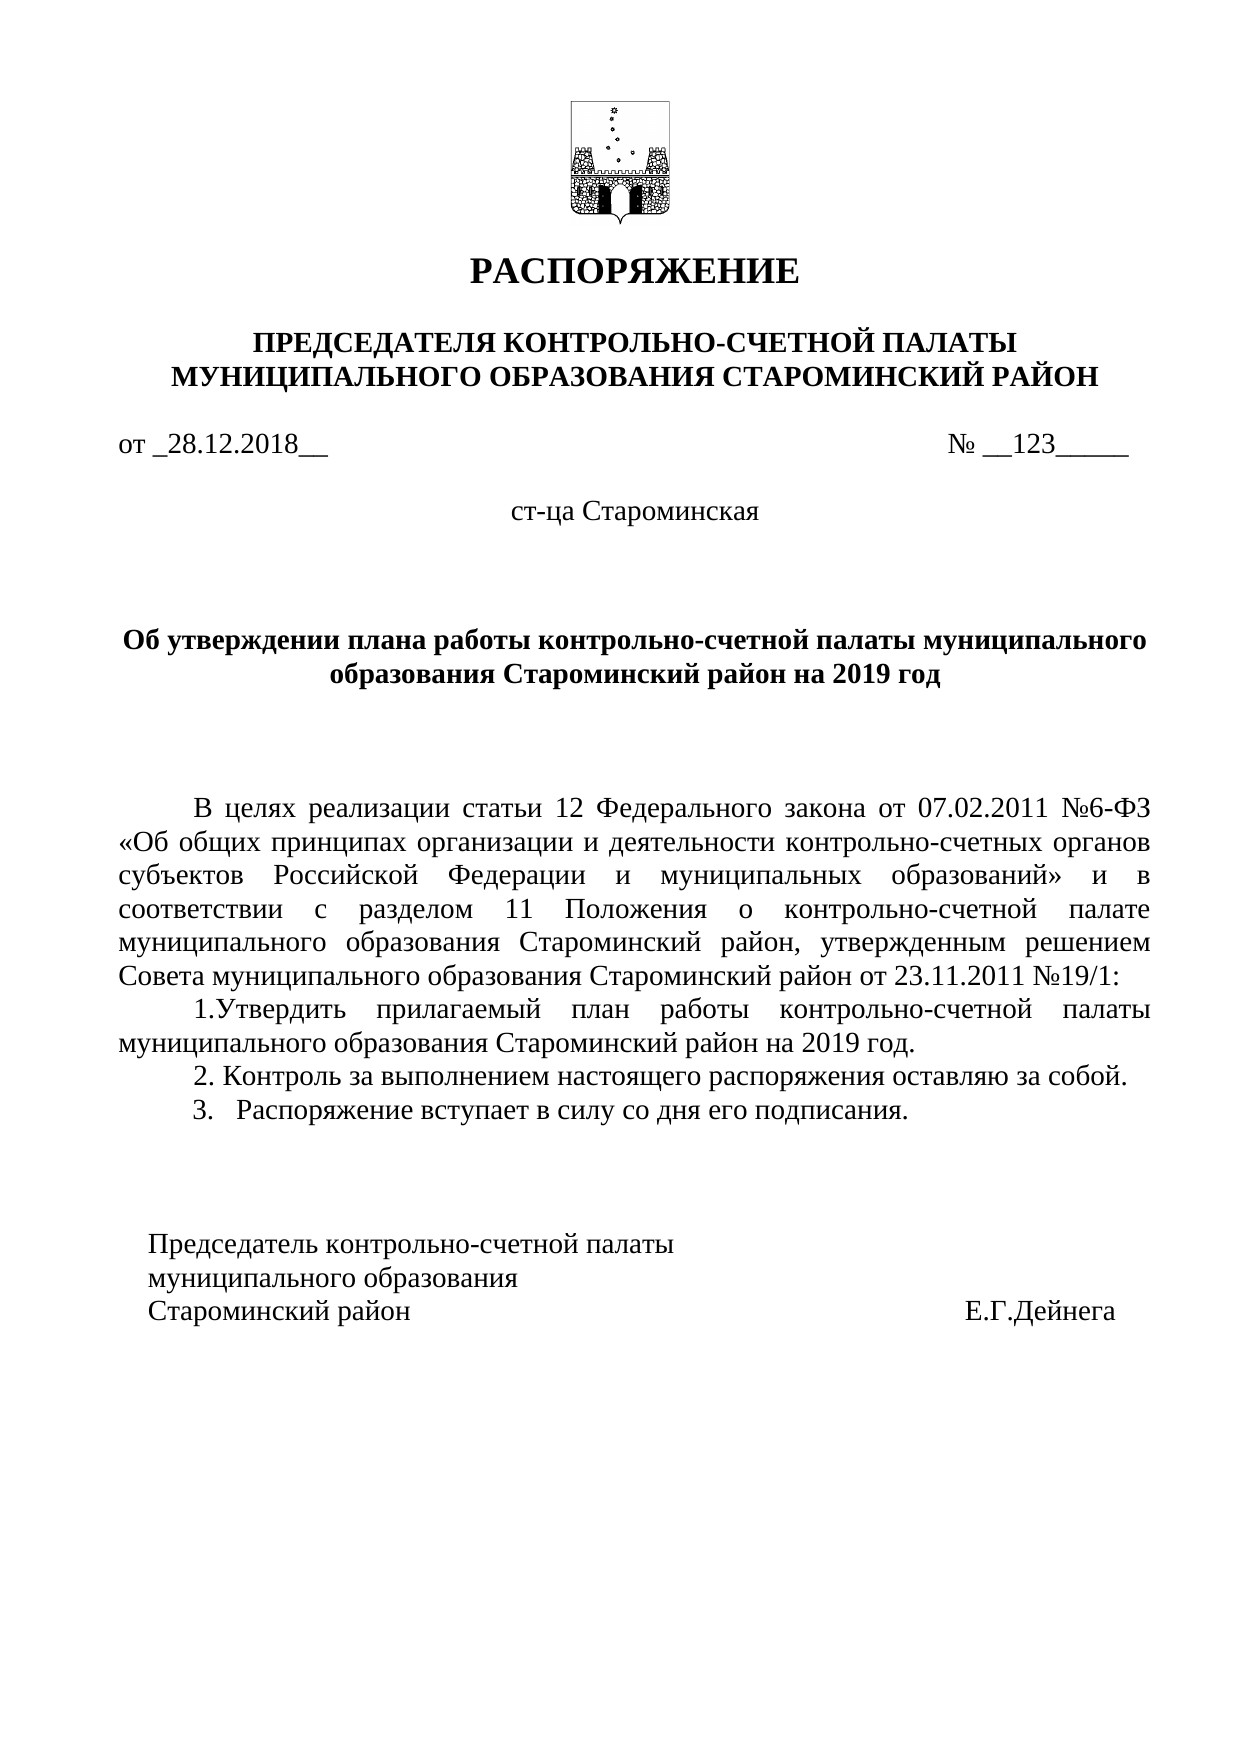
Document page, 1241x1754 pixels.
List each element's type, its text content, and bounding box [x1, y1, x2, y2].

text МУНИЦИПАЛЬНОГО ОБРАЗОВАНИЯ СТАРОМИНСКИЙ РАЙОН [118, 359, 1152, 392]
text В целях реализации статьи 12 Федерального закона от 07.02.2011 №6-ФЗ «Об общих принципах организации и деятельности контрольно-счетных органов субъектов Российской Федерации и муниципальных образований» и в соответствии с разделом 11 Положения о контрольно-счетной палате муниципального образования Староминский район, утвержденным решением Совета муниципального образования Староминский район от 23.11.2011 №19/1: [118, 790, 1152, 991]
text ст-ца Староминская [118, 493, 1152, 527]
text муниципального образования [148, 1260, 1152, 1293]
picture [570, 101, 670, 225]
subtitle Об утверждении плана работы контрольно-счетной палаты муниципального образования Староминский район на 2019 год [118, 622, 1152, 689]
text Староминский район Е.Г.Дейнега [148, 1293, 1152, 1327]
text от _28.12.2018__ № __123_____ [118, 426, 1152, 459]
text 1.Утвердить прилагаемый план работы контрольно-счетной палаты муниципального образования Староминский район на 2019 год. [118, 991, 1152, 1058]
text Председатель контрольно-счетной палаты [148, 1226, 1152, 1260]
text 2. Контроль за выполнением настоящего распоряжения оставляю за собой. [118, 1058, 1152, 1092]
text 3. Распоряжение вступает в силу со дня его подписания. [118, 1092, 1152, 1126]
text РАСПОРЯЖЕНИЕ [118, 249, 1152, 292]
text ПРЕДСЕДАТЕЛЯ КОНТРОЛЬНО-СЧЕТНОЙ ПАЛАТЫ [118, 325, 1152, 359]
